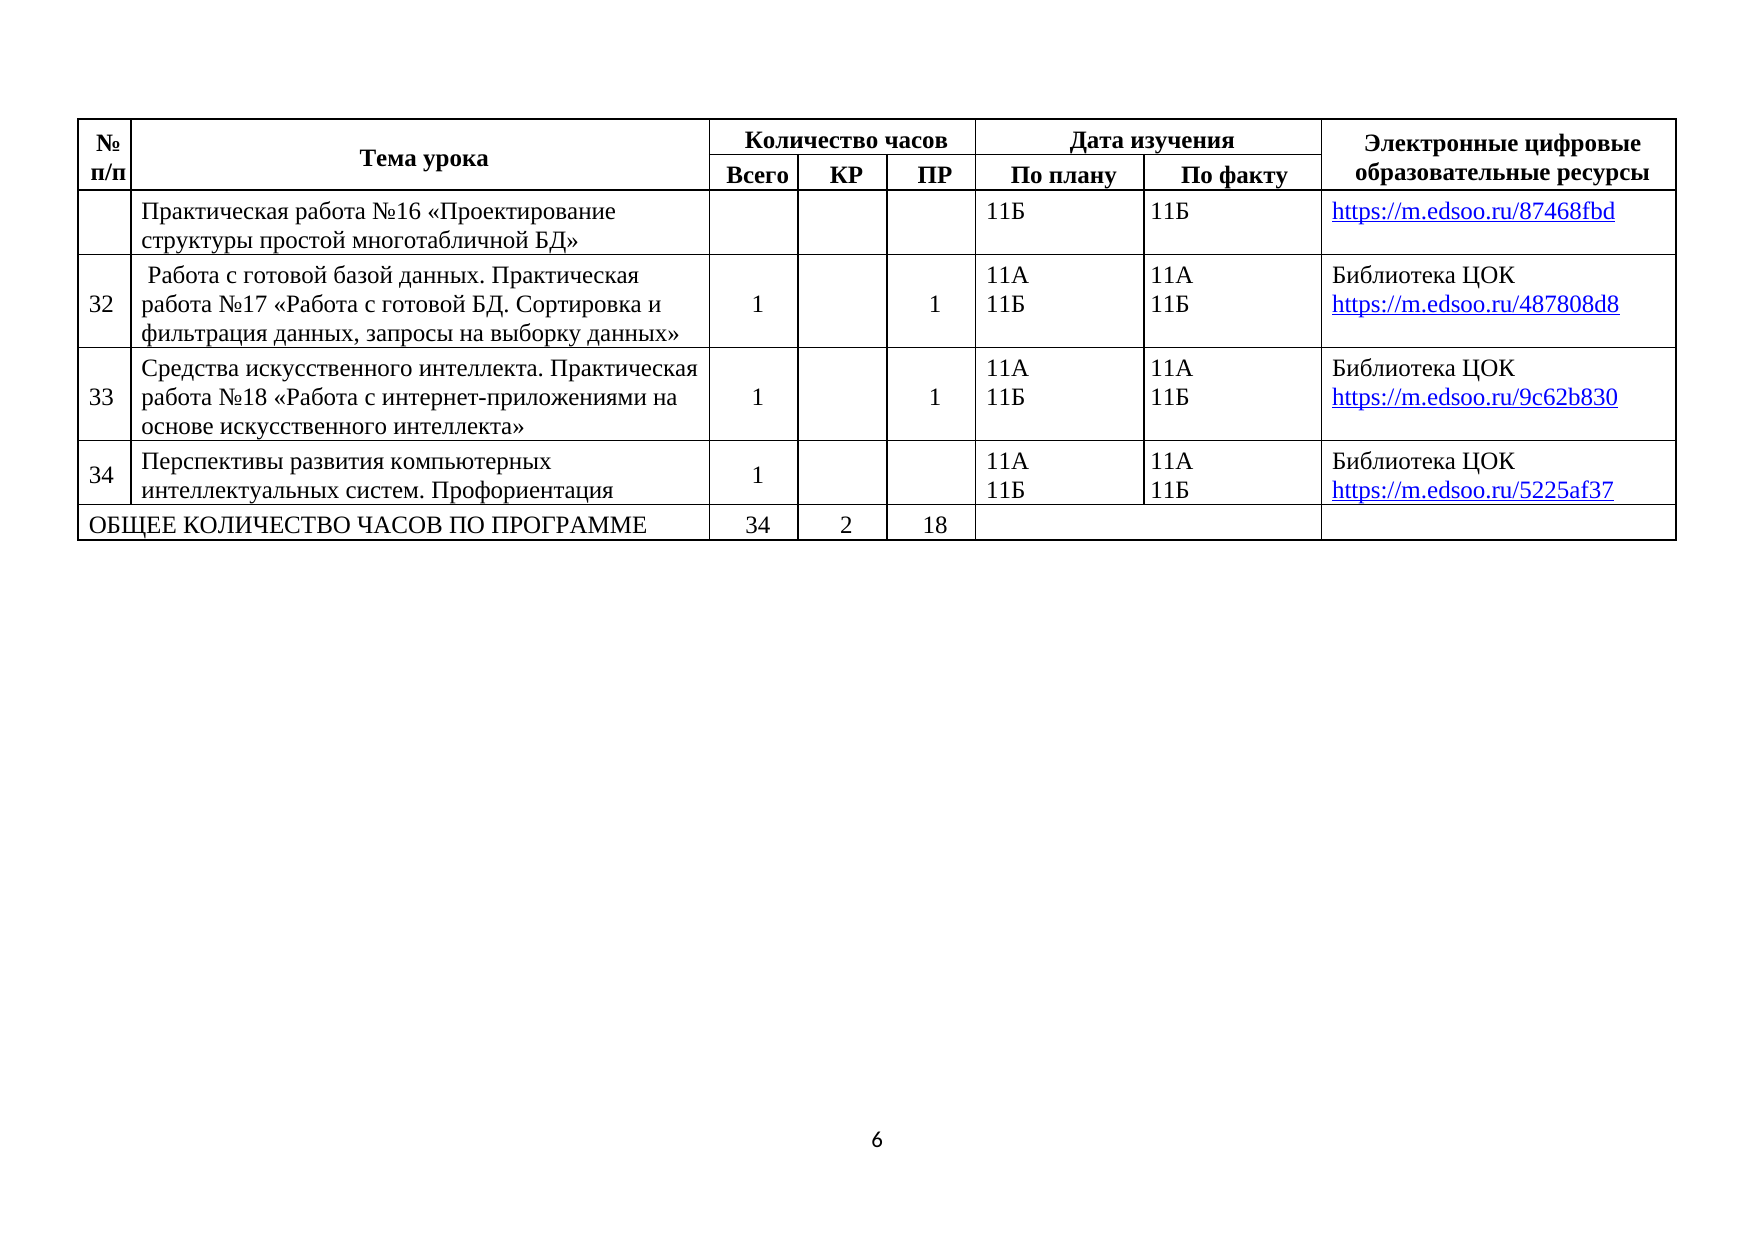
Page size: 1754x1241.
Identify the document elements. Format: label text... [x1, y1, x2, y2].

table_cell [1322, 505, 1675, 539]
table_cell 11А 11Б [1145, 441, 1321, 504]
table_cell КР [799, 155, 886, 189]
table_cell [799, 348, 886, 439]
table_cell 11А 11Б [976, 255, 1143, 346]
table_cell [799, 255, 886, 346]
table_header Количество часов [710, 120, 975, 154]
table_cell ПР [888, 155, 975, 189]
table_cell [888, 441, 975, 504]
table_cell 33 [79, 348, 130, 439]
table_cell 11А 11Б [976, 441, 1143, 504]
table_cell По факту [1145, 155, 1321, 189]
table_cell 1 [710, 255, 797, 346]
table_cell 32 [79, 255, 130, 346]
table_cell 1 [710, 191, 797, 253]
table_cell Перспективы развития компьютерных интеллектуальных систем. Профориентация [132, 441, 709, 504]
table_cell 11А 11Б [1145, 191, 1321, 253]
table_cell Библиотека ЦОК https://m.edsoo.ru/5225af37 [1322, 441, 1675, 504]
table_cell 1 [710, 348, 797, 439]
table_cell Библиотека ЦОК https://m.edsoo.ru/487808d8 [1322, 255, 1675, 346]
table_cell 34 [710, 505, 797, 539]
table_cell Всего [710, 155, 797, 189]
table_cell 11А 11Б [1145, 255, 1321, 346]
table_header Электронные цифровые образовательные ресурсы [1322, 120, 1675, 189]
table_cell 34 [79, 441, 130, 504]
table_header Дата изучения [976, 120, 1321, 154]
table_cell По плану [976, 155, 1143, 189]
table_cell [132, 191, 709, 253]
table_cell 1 [888, 191, 975, 253]
table_cell 11А 11Б [976, 191, 1143, 253]
table_cell 1 [888, 255, 975, 346]
table_cell ОБЩЕЕ КОЛИЧЕСТВО ЧАСОВ ПО ПРОГРАММЕ [79, 505, 709, 539]
table_cell 1 [888, 348, 975, 439]
table_cell 1 [710, 441, 797, 504]
table_cell Библиотека ЦОК https://m.edsoo.ru/9c62b830 [1322, 348, 1675, 439]
table_cell [799, 441, 886, 504]
table_cell 31 [79, 191, 130, 253]
table_cell Работа с готовой базой данных. Практическая работа №17 «Работа с готовой БД. Сортировка и фильтрация данных, запросы на выборку данных» [132, 255, 709, 346]
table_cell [1322, 191, 1675, 253]
table_cell 11А 11Б [976, 348, 1143, 439]
table_cell Средства искусственного интеллекта. Практическая работа №18 «Работа с интернет-приложениями на основе искусственного интеллекта» [132, 348, 709, 439]
table_cell 18 [888, 505, 975, 539]
table_header № п/п [79, 120, 130, 189]
table_cell 2 [799, 505, 886, 539]
table_cell 11А 11Б [1145, 348, 1321, 439]
table_cell [799, 191, 886, 253]
table_cell [976, 505, 1321, 539]
table_header Тема урока [132, 120, 709, 189]
